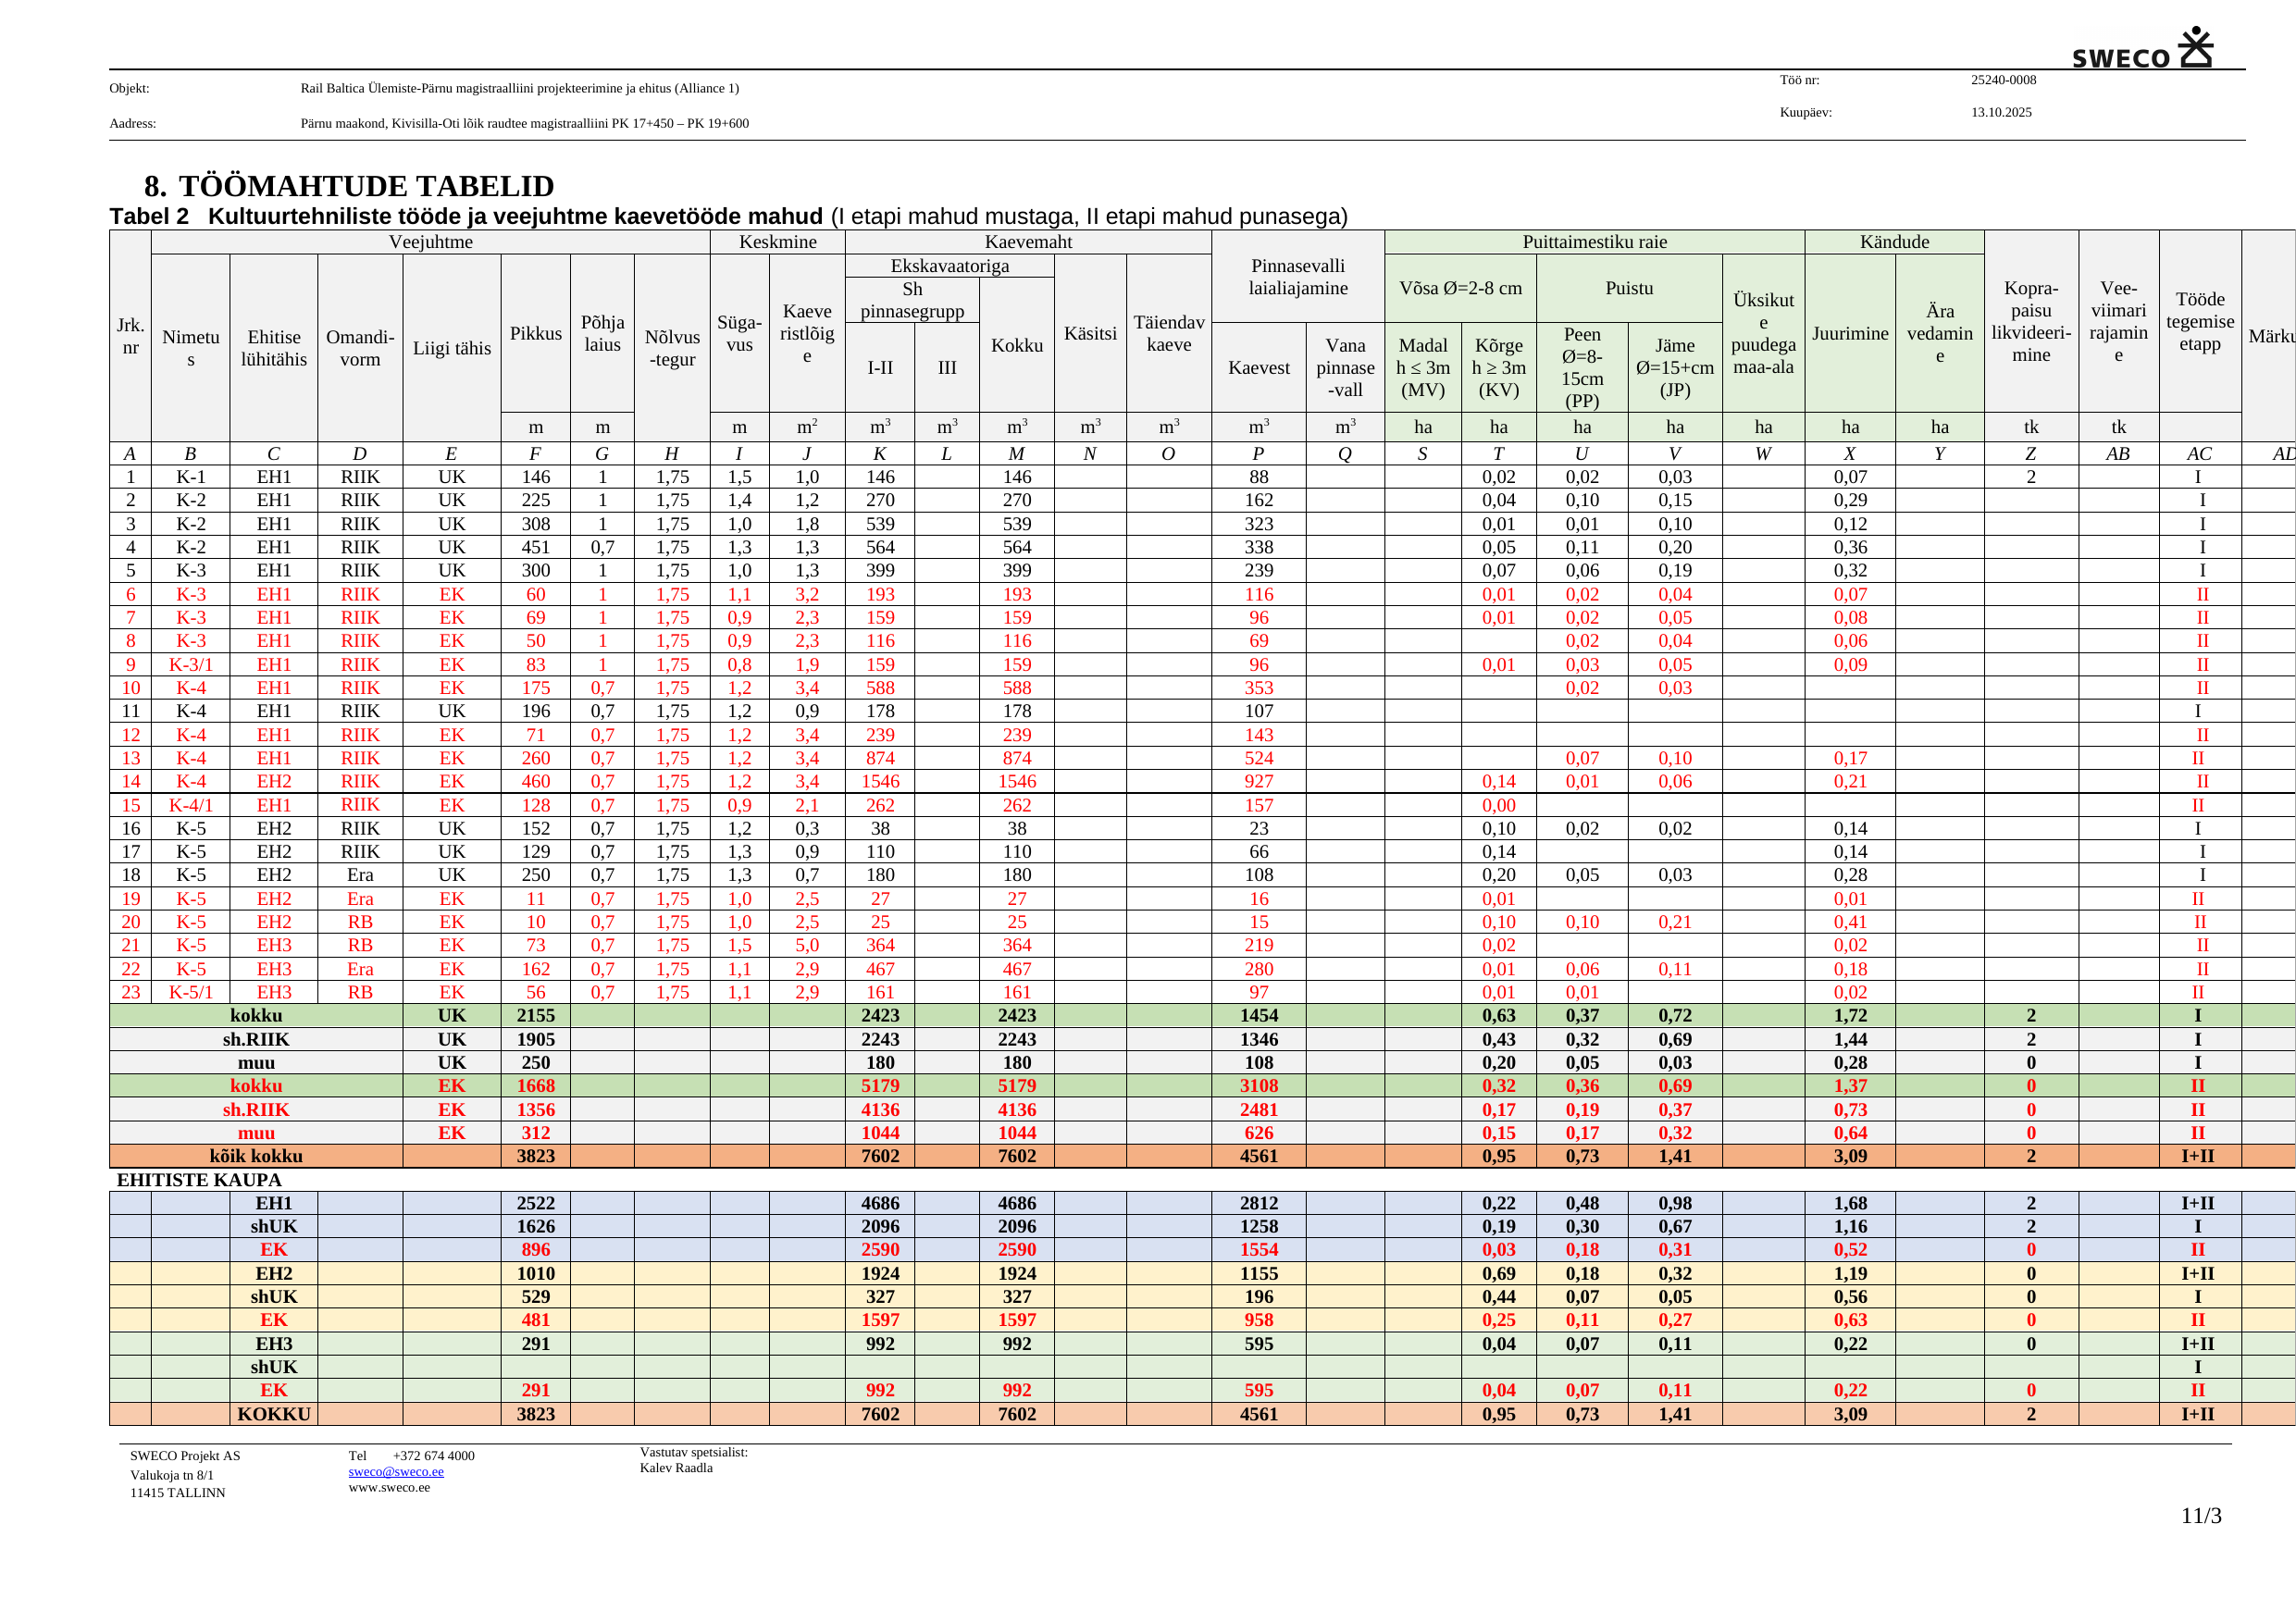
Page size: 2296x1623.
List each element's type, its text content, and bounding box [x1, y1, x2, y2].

table_cell 0,28 [1806, 1051, 1895, 1073]
table_cell ha [1385, 413, 1461, 441]
table_cell [980, 1356, 1054, 1378]
table_cell [1723, 1145, 1805, 1167]
table_cell 2 [1985, 1145, 2079, 1167]
table_cell [2242, 1332, 2295, 1355]
table_cell 1,75 [635, 863, 710, 886]
table_cell EH2 [230, 770, 317, 792]
table_cell [571, 1238, 634, 1261]
table_cell [1307, 513, 1384, 535]
table_cell [1307, 559, 1384, 581]
table_cell [403, 1262, 501, 1284]
table_cell II [2160, 1074, 2241, 1096]
table_cell 56 [502, 981, 570, 1003]
table_cell 239 [846, 723, 914, 746]
table_cell [1537, 1356, 1628, 1378]
table_cell [1462, 676, 1536, 699]
table_cell 896 [502, 1238, 570, 1261]
table_cell [915, 840, 979, 862]
table_cell [635, 1215, 710, 1237]
table_cell I+II [2160, 1145, 2241, 1167]
table_cell [1984, 1169, 2079, 1191]
table_cell 178 [846, 700, 914, 722]
table_cell [1723, 863, 1805, 886]
table_cell 1924 [980, 1262, 1054, 1284]
table_cell EK [403, 1097, 501, 1121]
table_cell 159 [846, 653, 914, 675]
table_cell [2079, 1145, 2159, 1167]
table_cell [1307, 1192, 1384, 1214]
table_cell 0 [1985, 1121, 2079, 1144]
table_cell 1 [571, 465, 634, 488]
table_cell [152, 1192, 230, 1214]
table_cell O [1127, 442, 1211, 465]
table_cell [1385, 583, 1461, 605]
table_cell [1896, 1403, 1984, 1425]
table_cell [1385, 1028, 1461, 1050]
table_cell [915, 1192, 979, 1214]
table_cell [1385, 1285, 1461, 1307]
table_cell [770, 1051, 845, 1073]
table_cell 162 [502, 958, 570, 980]
table_cell [1055, 840, 1126, 862]
table_cell 27 [846, 887, 914, 910]
table_cell [1307, 676, 1384, 699]
table_cell 0,36 [1806, 536, 1895, 558]
table_cell I [2160, 1215, 2241, 1237]
table_header Jrk. nr [110, 230, 151, 441]
table_cell 60 [502, 583, 570, 605]
table_cell [1629, 887, 1722, 910]
table_cell 16 [1212, 887, 1306, 910]
table_cell Kokku [980, 278, 1054, 412]
table_cell 239 [980, 723, 1054, 746]
table_cell 0,03 [1462, 1238, 1536, 1261]
table_cell EH1 [230, 653, 317, 675]
table_cell [1896, 536, 1984, 558]
table_cell [2241, 1169, 2295, 1191]
table_cell [1055, 700, 1126, 722]
table_cell [1896, 1074, 1984, 1096]
table_cell 19 [110, 887, 151, 910]
table_cell K-4 [152, 747, 230, 769]
table_cell [571, 1004, 634, 1026]
table_cell 0,64 [1806, 1121, 1895, 1144]
table_cell 0,48 [1537, 1192, 1628, 1214]
table_cell 0 [1985, 1285, 2079, 1307]
table_cell [2242, 629, 2295, 651]
table_cell [711, 1356, 769, 1378]
table_cell [1307, 887, 1384, 910]
table_cell Põhja laius [571, 254, 634, 412]
table_cell [1985, 536, 2079, 558]
table_cell 0,11 [1629, 958, 1722, 980]
table_cell [635, 1379, 710, 1401]
table_cell [1307, 489, 1384, 512]
table_cell 595 [1212, 1332, 1306, 1355]
table_cell 73 [502, 934, 570, 956]
table_cell [403, 1379, 501, 1401]
table_cell [770, 1379, 845, 1401]
table_cell F [502, 442, 570, 465]
table_cell EK [403, 981, 501, 1003]
table_cell Täiendav kaeve [1127, 254, 1211, 412]
table_cell 69 [502, 606, 570, 628]
table_cell 1,8 [770, 513, 845, 535]
table_cell [1723, 536, 1805, 558]
table_cell [635, 1332, 710, 1355]
table_cell [1127, 1192, 1211, 1214]
table_cell 588 [846, 676, 914, 699]
table_cell [1127, 1308, 1211, 1331]
table_cell 1,75 [635, 747, 710, 769]
table_cell EK [403, 629, 501, 651]
table_cell K-5 [152, 863, 230, 886]
table_cell [1127, 1074, 1211, 1096]
table_cell RB [318, 981, 403, 1003]
table_cell [1723, 840, 1805, 862]
table_cell 4686 [980, 1192, 1054, 1214]
table_cell [2242, 958, 2295, 980]
table_cell [1385, 1051, 1461, 1073]
table_cell 1626 [502, 1215, 570, 1237]
table_cell I+II [2160, 1403, 2241, 1425]
table_cell RIIK [318, 723, 403, 746]
table_cell 110 [980, 840, 1054, 862]
table_cell K-4 [152, 700, 230, 722]
table_cell 399 [980, 559, 1054, 581]
table_cell EK [403, 934, 501, 956]
table_cell [635, 1051, 710, 1073]
table_cell II [2160, 583, 2241, 605]
table_cell [770, 1074, 845, 1096]
table_cell [1385, 1192, 1461, 1214]
table_cell 1,0 [711, 911, 769, 933]
table_cell 69 [1212, 629, 1306, 651]
table_cell 0,8 [711, 653, 769, 675]
table_cell 1,75 [635, 653, 710, 675]
table_cell 1,75 [635, 817, 710, 839]
table_cell 0,14 [1806, 817, 1895, 839]
table_cell 88 [1212, 465, 1306, 488]
table_cell EH2 [230, 840, 317, 862]
table_cell [1385, 1262, 1461, 1284]
table_cell [1127, 1145, 1211, 1167]
table_cell K-3 [152, 606, 230, 628]
table_cell 27 [980, 887, 1054, 910]
table_cell 18 [110, 863, 151, 886]
table_cell [1723, 817, 1805, 839]
table_cell 159 [980, 653, 1054, 675]
table_cell 1,72 [1806, 1004, 1895, 1026]
table_cell II [2160, 794, 2241, 816]
table_cell 0,19 [1629, 559, 1722, 581]
table_cell [1896, 1121, 1984, 1144]
table_cell [1896, 794, 1984, 816]
table_cell [2079, 1121, 2159, 1144]
table_cell [1723, 1308, 1805, 1331]
table_cell KOKKU [230, 1403, 317, 1425]
table_cell [915, 1028, 979, 1050]
table_cell [2079, 465, 2159, 488]
table_cell 7602 [980, 1403, 1054, 1425]
table_cell [635, 1403, 710, 1425]
table_cell [1055, 1004, 1126, 1026]
table_cell 9 [110, 653, 151, 675]
table_cell 1,19 [1806, 1262, 1895, 1284]
table_cell 1,75 [635, 911, 710, 933]
table_cell [2242, 770, 2295, 792]
table_cell 1,3 [711, 863, 769, 886]
table_cell [1127, 1028, 1211, 1050]
table_cell [1985, 911, 2079, 933]
table_cell [1385, 1308, 1461, 1331]
table_cell [1385, 794, 1461, 816]
table_cell 364 [980, 934, 1054, 956]
table_cell shUK [230, 1285, 317, 1307]
table_cell [1806, 1169, 1896, 1191]
table_cell 13 [110, 747, 151, 769]
table_cell EH1 [230, 513, 317, 535]
table_cell [1212, 1356, 1306, 1378]
table_cell 0,04 [1462, 1379, 1536, 1401]
table_cell [1307, 1262, 1384, 1284]
table_cell 0,02 [1537, 583, 1628, 605]
table_cell [1985, 513, 2079, 535]
table_cell [915, 653, 979, 675]
table_cell 2423 [980, 1004, 1054, 1026]
table_cell [770, 1215, 845, 1237]
table_cell EH2 [230, 887, 317, 910]
table_cell m3 [1212, 413, 1306, 441]
table_cell [1806, 1356, 1895, 1378]
table_cell 874 [980, 747, 1054, 769]
table_cell [1385, 1238, 1461, 1261]
table_cell 0,12 [1806, 513, 1895, 535]
table_cell [1127, 863, 1211, 886]
table_cell 0,01 [1462, 958, 1536, 980]
table_cell W [1723, 442, 1805, 465]
table_cell [1127, 653, 1211, 675]
table_cell 1,1 [711, 981, 769, 1003]
table_cell 0,28 [1806, 863, 1895, 886]
table_cell 0,07 [1537, 1332, 1628, 1355]
table_cell 0,14 [1806, 840, 1895, 862]
table_cell ha [1723, 413, 1805, 441]
table_cell [1896, 1169, 1984, 1191]
table_cell 1,68 [1806, 1192, 1895, 1214]
table_cell [1723, 981, 1805, 1003]
table_cell [1385, 747, 1461, 769]
table_cell [1985, 934, 2079, 956]
table_cell [2242, 1308, 2295, 1331]
table_cell m3 [1127, 413, 1211, 441]
table_cell [2079, 1262, 2159, 1284]
table_cell V [1629, 442, 1722, 465]
table_cell [1307, 934, 1384, 956]
table_cell 162 [1212, 489, 1306, 512]
table_cell [1896, 676, 1984, 699]
table_cell [1055, 1262, 1126, 1284]
table_cell 0,01 [1537, 513, 1628, 535]
table_cell [711, 1051, 769, 1073]
table_cell 3823 [502, 1403, 570, 1425]
table_cell Käsitsi [1055, 254, 1126, 412]
table_cell 300 [502, 559, 570, 581]
table_cell [1127, 794, 1211, 816]
table_cell [915, 1004, 979, 1026]
table_cell [2242, 513, 2295, 535]
table_cell [571, 1121, 634, 1144]
table_cell [1307, 958, 1384, 980]
table_cell [2242, 1051, 2295, 1073]
table_cell Ekskavaatoriga [846, 254, 1054, 277]
table_cell EK [403, 794, 501, 816]
table_cell 25 [846, 911, 914, 933]
table_cell 1,75 [635, 513, 710, 535]
table_cell 0,02 [1537, 606, 1628, 628]
table_cell K-3 [152, 583, 230, 605]
table_cell [318, 1215, 403, 1237]
table_cell m [502, 413, 570, 441]
table_cell EH3 [230, 958, 317, 980]
table_cell 50 [502, 629, 570, 651]
table_cell ha [1806, 413, 1895, 441]
table_cell UK [403, 489, 501, 512]
table_cell 71 [502, 723, 570, 746]
table_cell 260 [502, 747, 570, 769]
table_cell UK [403, 465, 501, 488]
table_cell [1127, 1379, 1211, 1401]
table_cell K-5 [152, 911, 230, 933]
table_cell 0,06 [1806, 629, 1895, 651]
table_cell [1896, 1145, 1984, 1167]
table_header Veejuhtme [152, 230, 710, 253]
table_cell 0,03 [1629, 465, 1722, 488]
table_cell [1723, 1285, 1805, 1307]
table_cell 460 [502, 770, 570, 792]
table_header Tööde tegemise etapp [2160, 230, 2241, 412]
table_cell [1307, 1051, 1384, 1073]
table_header Kaevemaht [846, 230, 1211, 253]
table_cell 0,9 [711, 794, 769, 816]
table_cell 219 [1212, 934, 1306, 956]
table_cell 0,36 [1537, 1074, 1628, 1096]
table_cell [2242, 653, 2295, 675]
table_cell 12 [110, 723, 151, 746]
table_cell 2 [1985, 1215, 2079, 1237]
table_cell [2242, 1192, 2295, 1214]
table_cell EH1 [230, 465, 317, 488]
table_cell [2079, 1028, 2159, 1050]
table_cell EK [403, 676, 501, 699]
table_cell 2,3 [770, 606, 845, 628]
table_cell [403, 1403, 501, 1425]
table_cell 467 [980, 958, 1054, 980]
table_cell [1723, 770, 1805, 792]
table_cell [1985, 958, 2079, 980]
table_cell 1,16 [1806, 1215, 1895, 1237]
table_cell 0,01 [1462, 887, 1536, 910]
table_cell N [1055, 442, 1126, 465]
table_cell 595 [1212, 1379, 1306, 1401]
table_cell 0,7 [571, 794, 634, 816]
table_cell [1307, 817, 1384, 839]
table_cell 6 [110, 583, 151, 605]
table_cell [318, 1192, 403, 1214]
table_cell 193 [846, 583, 914, 605]
table_cell 1,2 [711, 747, 769, 769]
table_cell 0,44 [1462, 1285, 1536, 1307]
table_cell [915, 513, 979, 535]
table_cell 0 [1985, 1238, 2079, 1261]
table_cell [1985, 583, 2079, 605]
table_cell [1896, 1332, 1984, 1355]
table_cell 1,0 [711, 887, 769, 910]
table_cell [1896, 887, 1984, 910]
table_cell [2242, 1145, 2295, 1167]
table_cell [1055, 606, 1126, 628]
table_cell [635, 1262, 710, 1284]
table_cell 1,2 [770, 489, 845, 512]
table_cell [1055, 513, 1126, 535]
table_cell [915, 1121, 979, 1144]
table_cell [1629, 794, 1722, 816]
table_cell 3,2 [770, 583, 845, 605]
table_cell 0,09 [1806, 653, 1895, 675]
table_cell 4 [110, 536, 151, 558]
table_cell 0,20 [1462, 863, 1536, 886]
table_cell [1629, 840, 1722, 862]
table_cell 0,07 [1537, 1379, 1628, 1401]
table_cell [1896, 1356, 1984, 1378]
table_cell [770, 1403, 845, 1425]
table_cell [1806, 723, 1895, 746]
table_cell [770, 1028, 845, 1050]
table_cell [1723, 1262, 1805, 1284]
table_cell [846, 1356, 914, 1378]
table_cell 1,41 [1629, 1145, 1722, 1167]
table_cell I [2160, 1285, 2241, 1307]
table_cell [2079, 1308, 2159, 1331]
table_cell [1985, 653, 2079, 675]
table_cell 239 [1212, 559, 1306, 581]
table_cell 1,5 [711, 465, 769, 488]
table_cell [2242, 981, 2295, 1003]
table_cell [1307, 1121, 1384, 1144]
table_cell [1385, 863, 1461, 886]
table_cell [1385, 513, 1461, 535]
table_cell 1,37 [1806, 1074, 1895, 1096]
table_cell EH3 [230, 934, 317, 956]
table_cell [1896, 911, 1984, 933]
table_cell 0,11 [1537, 1308, 1628, 1331]
table_cell [1127, 465, 1211, 488]
table_cell [2079, 1051, 2159, 1073]
table_cell 0,02 [1462, 934, 1536, 956]
table_cell [1896, 840, 1984, 862]
table_cell [1307, 911, 1384, 933]
table_cell [2242, 489, 2295, 512]
table_cell AD [2242, 442, 2295, 465]
table_cell UK [403, 559, 501, 581]
table_cell II [2160, 676, 2241, 699]
table_cell [915, 583, 979, 605]
table_cell 0,9 [770, 700, 845, 722]
table_cell 2522 [502, 1192, 570, 1214]
table_cell 0,03 [1629, 676, 1722, 699]
table_cell [1127, 1121, 1211, 1144]
table_cell Vana pinnase-vall [1307, 323, 1384, 412]
table_cell 21 [110, 934, 151, 956]
table_cell [110, 1332, 151, 1355]
table_cell [2079, 817, 2159, 839]
table_cell [318, 1308, 403, 1331]
table_cell [1723, 1379, 1805, 1401]
table_cell 262 [980, 794, 1054, 816]
table_cell 338 [1212, 536, 1306, 558]
table_cell 1546 [846, 770, 914, 792]
table_cell [1385, 629, 1461, 651]
table_cell 0,00 [1462, 794, 1536, 816]
table_cell 0,06 [1537, 559, 1628, 581]
table_cell 0,7 [571, 887, 634, 910]
table_cell [1055, 1308, 1126, 1331]
table_cell [1055, 723, 1126, 746]
table_cell 3 [110, 513, 151, 535]
table_cell [711, 1262, 769, 1284]
table_cell [770, 1004, 845, 1026]
table_cell 0,06 [1537, 958, 1628, 980]
table_cell UK [403, 513, 501, 535]
table_cell [1462, 629, 1536, 651]
table_cell 1597 [846, 1308, 914, 1331]
table_cell [915, 1285, 979, 1307]
table_cell II [2160, 1308, 2241, 1331]
table_cell [2242, 536, 2295, 558]
table_cell [2079, 1403, 2159, 1425]
table_cell EHITISTE KAUPA [110, 1169, 318, 1191]
table_cell 0,01 [1462, 981, 1536, 1003]
table_cell 399 [846, 559, 914, 581]
table_cell [1896, 559, 1984, 581]
table_cell [1537, 887, 1628, 910]
table_cell [1723, 1028, 1805, 1050]
table_cell [1385, 700, 1461, 722]
table_cell [1723, 1356, 1805, 1378]
table_cell [770, 1356, 845, 1378]
table_cell I [2160, 817, 2241, 839]
table_cell [2079, 676, 2159, 699]
table_cell [1127, 606, 1211, 628]
table_cell [915, 606, 979, 628]
table_cell 0,06 [1629, 770, 1722, 792]
table_cell 467 [846, 958, 914, 980]
table_cell [1896, 1238, 1984, 1261]
table_cell [1985, 747, 2079, 769]
table_cell 2481 [1212, 1097, 1306, 1121]
table_cell EK [403, 653, 501, 675]
table_cell 564 [980, 536, 1054, 558]
table_cell 2243 [846, 1028, 914, 1050]
table_cell [403, 1192, 501, 1214]
table_cell I [2160, 465, 2241, 488]
table_cell 1,75 [635, 723, 710, 746]
table_cell [1055, 1285, 1126, 1307]
table_cell [1537, 840, 1628, 862]
table_cell 2812 [1212, 1192, 1306, 1214]
table_cell 0,03 [1629, 1051, 1722, 1073]
table_cell EH1 [230, 794, 317, 816]
table_cell 4686 [846, 1192, 914, 1214]
table_cell 0,7 [571, 958, 634, 980]
table_cell K-4 [152, 723, 230, 746]
table_cell I [2160, 700, 2241, 722]
table_cell 0,02 [1537, 817, 1628, 839]
table_cell 0,7 [571, 723, 634, 746]
table_cell [1385, 1332, 1461, 1355]
table_cell [2079, 583, 2159, 605]
table_cell 1 [571, 559, 634, 581]
table_cell Puistu [1537, 254, 1722, 322]
table_cell K-2 [152, 536, 230, 558]
table_cell 146 [502, 465, 570, 488]
table_cell [110, 1379, 151, 1401]
table_cell Peen Ø=8-15cm (PP) [1537, 323, 1628, 412]
table_cell [846, 1169, 915, 1191]
table_cell [1896, 1262, 1984, 1284]
table_cell [1385, 1074, 1461, 1096]
table_cell 0,37 [1537, 1004, 1628, 1026]
table_cell 2423 [846, 1004, 914, 1026]
table_cell 1454 [1212, 1004, 1306, 1026]
table_cell 1,75 [635, 676, 710, 699]
table_cell [1385, 934, 1461, 956]
table_cell K-3 [152, 559, 230, 581]
table_cell 0,22 [1462, 1192, 1536, 1214]
table_cell [1723, 747, 1805, 769]
table_cell 250 [502, 863, 570, 886]
table_cell [2079, 513, 2159, 535]
table_cell 0,05 [1629, 1285, 1722, 1307]
table_cell [571, 1262, 634, 1284]
table_cell [1896, 747, 1984, 769]
table_cell 0,04 [1629, 583, 1722, 605]
table_cell [1985, 1356, 2079, 1378]
table_cell [1461, 1169, 1536, 1191]
table_cell [2079, 559, 2159, 581]
table_cell [915, 863, 979, 886]
table_cell [1307, 747, 1384, 769]
table_cell 0,32 [1806, 559, 1895, 581]
table_cell 146 [846, 465, 914, 488]
table_cell 327 [846, 1285, 914, 1307]
table_cell 0,01 [1462, 606, 1536, 628]
table_cell [915, 1169, 979, 1191]
table_cell 0,37 [1629, 1097, 1722, 1121]
table_cell [1985, 489, 2079, 512]
table_cell [770, 1121, 845, 1144]
table_cell 7602 [980, 1145, 1054, 1167]
table_cell [1723, 1097, 1805, 1121]
table_cell 97 [1212, 981, 1306, 1003]
table_cell [1055, 1356, 1126, 1378]
table_cell 15 [110, 794, 151, 816]
table_cell [1896, 723, 1984, 746]
table_cell [403, 1238, 501, 1261]
table_cell [1536, 1169, 1628, 1191]
table_cell 108 [1212, 863, 1306, 886]
table_cell [1055, 747, 1126, 769]
table_cell [571, 1285, 634, 1307]
table_cell RIIK [318, 653, 403, 675]
table_cell EH1 [230, 536, 317, 558]
table_cell sh.RIIK [110, 1097, 403, 1121]
table_cell II [2160, 1121, 2241, 1144]
table_cell 180 [980, 863, 1054, 886]
table_cell [915, 1238, 979, 1261]
table_cell 157 [1212, 794, 1306, 816]
table_cell 0,7 [571, 747, 634, 769]
table_cell 992 [846, 1332, 914, 1355]
table_cell shUK [230, 1356, 317, 1378]
table_cell [152, 1379, 230, 1401]
table_cell 992 [846, 1379, 914, 1401]
table_cell II [2160, 1097, 2241, 1121]
table_cell 0,10 [1537, 911, 1628, 933]
table_cell [403, 1145, 501, 1167]
table_cell [1127, 513, 1211, 535]
table_cell RIIK [318, 559, 403, 581]
table_cell [1307, 606, 1384, 628]
table_cell 1,3 [711, 840, 769, 862]
table_cell 7 [110, 606, 151, 628]
table_cell [1985, 863, 2079, 886]
table_cell 1668 [502, 1074, 570, 1096]
table_cell [2242, 1121, 2295, 1144]
table_cell UK [403, 840, 501, 862]
table_cell Ära vedamine [1896, 254, 1984, 412]
table_cell [1055, 1192, 1126, 1214]
table_cell 0,10 [1537, 489, 1628, 512]
table_cell Nimetus [152, 254, 230, 441]
table_cell 0,7 [571, 536, 634, 558]
table_cell 5179 [980, 1074, 1054, 1096]
table_cell II [2160, 981, 2241, 1003]
table_cell [1127, 887, 1211, 910]
table_cell 180 [980, 1051, 1054, 1073]
subtitle Tabel 2 Kultuurtehniliste tööde ja veejuhtme kaevetööde mahud (I etapi mahud mustaga, II etapi mahud punasega) [109, 203, 2191, 229]
table_cell [711, 1238, 769, 1261]
table_cell 0,22 [1806, 1379, 1895, 1401]
table_cell 1,75 [635, 794, 710, 816]
table_cell 0,21 [1806, 770, 1895, 792]
table_cell EH2 [230, 911, 317, 933]
table_header Pinnasevalli laialiajamine [1212, 230, 1384, 322]
table_cell [915, 981, 979, 1003]
table_cell 108 [1212, 1051, 1306, 1073]
table_header Kändude [1806, 230, 1984, 253]
table_cell [571, 1145, 634, 1167]
table_cell 1044 [846, 1121, 914, 1144]
table_cell [1896, 981, 1984, 1003]
table_cell 0,02 [1806, 981, 1895, 1003]
table_cell 0,02 [1537, 465, 1628, 488]
table_cell [1055, 1238, 1126, 1261]
table_cell EH1 [230, 747, 317, 769]
table_cell 0,02 [1806, 934, 1895, 956]
table_cell [2242, 606, 2295, 628]
table_cell [1127, 934, 1211, 956]
table_cell 0,32 [1629, 1121, 1722, 1144]
table_cell S [1385, 442, 1461, 465]
table_cell 588 [980, 676, 1054, 699]
table_cell EK [403, 1074, 501, 1096]
table_cell 1,3 [770, 559, 845, 581]
table_cell Juurimine [1806, 254, 1895, 412]
table_cell [2079, 1097, 2159, 1121]
table_cell 0,10 [1462, 911, 1536, 933]
table_cell 1,75 [635, 559, 710, 581]
table_cell EH3 [230, 981, 317, 1003]
table_cell [1896, 817, 1984, 839]
table_cell 1,75 [635, 700, 710, 722]
table_cell [571, 1332, 634, 1355]
table_cell [1385, 817, 1461, 839]
table_cell [915, 676, 979, 699]
table_cell 0,7 [571, 840, 634, 862]
table_cell [2079, 887, 2159, 910]
table_cell [1629, 1356, 1722, 1378]
table_cell 0,17 [1806, 747, 1895, 769]
table_cell [1385, 1169, 1461, 1191]
table_cell RIIK [318, 747, 403, 769]
table_cell [1385, 606, 1461, 628]
table_cell [1127, 723, 1211, 746]
table_cell [2079, 1379, 2159, 1401]
table_cell 1155 [1212, 1262, 1306, 1284]
table_cell 0,17 [1537, 1121, 1628, 1144]
table_cell [1629, 1169, 1722, 1191]
table_cell RIIK [318, 676, 403, 699]
table_cell 110 [846, 840, 914, 862]
table_cell 1,75 [635, 958, 710, 980]
table_cell [1385, 1145, 1461, 1167]
table_cell [1127, 817, 1211, 839]
table_cell [2079, 1192, 2159, 1214]
table_cell 0,05 [1629, 606, 1722, 628]
table_cell [318, 1403, 403, 1425]
table_cell [1127, 1403, 1211, 1425]
table_cell 524 [1212, 747, 1306, 769]
table_cell [502, 1356, 570, 1378]
table_cell RIIK [318, 489, 403, 512]
table_cell 10 [110, 676, 151, 699]
table_cell [1307, 1145, 1384, 1167]
table_cell 0,14 [1462, 770, 1536, 792]
table_cell [1055, 676, 1126, 699]
table_cell [2242, 794, 2295, 816]
table_cell [1385, 653, 1461, 675]
table_cell 0,07 [1806, 465, 1895, 488]
table_cell 2,1 [770, 794, 845, 816]
table_cell shUK [230, 1215, 317, 1237]
table_cell [1385, 723, 1461, 746]
table_cell [915, 700, 979, 722]
table_cell [1629, 934, 1722, 956]
table_cell 0,03 [1629, 863, 1722, 886]
table_cell [915, 629, 979, 651]
table_cell 3,09 [1806, 1145, 1895, 1167]
table_cell Q [1307, 442, 1384, 465]
table_cell [635, 1097, 710, 1121]
table_cell 11 [502, 887, 570, 910]
table_cell Võsa Ø=2-8 cm [1385, 254, 1536, 322]
table_cell 1,75 [635, 583, 710, 605]
table_cell 0,03 [1537, 653, 1628, 675]
table_cell [2079, 1004, 2159, 1026]
table_cell [1385, 489, 1461, 512]
table_cell 0,52 [1806, 1238, 1895, 1261]
table_cell 0,08 [1806, 606, 1895, 628]
table_cell 0,22 [1806, 1332, 1895, 1355]
table_cell 2 [110, 489, 151, 512]
table_cell [770, 1145, 845, 1167]
table_cell 0,02 [1537, 676, 1628, 699]
table_cell [915, 559, 979, 581]
table_cell Nõlvus-tegur [635, 254, 710, 441]
table_cell [915, 1051, 979, 1073]
table_cell [403, 1356, 501, 1378]
table_cell II [2160, 911, 2241, 933]
table_cell 2 [1985, 465, 2079, 488]
table_cell [2242, 1379, 2295, 1401]
table_cell [1127, 747, 1211, 769]
table_cell 5,0 [770, 934, 845, 956]
table_cell EK [403, 911, 501, 933]
table_cell muu [110, 1121, 403, 1144]
table_cell [1723, 606, 1805, 628]
table_cell 250 [502, 1051, 570, 1073]
table_cell 0,11 [1629, 1332, 1722, 1355]
table_cell [2242, 1285, 2295, 1307]
table_cell [2242, 1028, 2295, 1050]
table_cell 0,7 [571, 770, 634, 792]
table_cell [1126, 1169, 1211, 1191]
table_cell [2079, 747, 2159, 769]
table_cell 4136 [980, 1097, 1054, 1121]
table_cell [2079, 1285, 2159, 1307]
table_cell [1537, 700, 1628, 722]
table_cell EK [403, 606, 501, 628]
table_cell [915, 747, 979, 769]
table_cell m3 [1307, 413, 1384, 441]
table_cell [1385, 465, 1461, 488]
table_cell [1055, 934, 1126, 956]
table_cell [1896, 583, 1984, 605]
table_cell EK [403, 747, 501, 769]
table_cell [2079, 911, 2159, 933]
table_cell [1385, 676, 1461, 699]
table_cell RIIK [318, 536, 403, 558]
table_cell tk [2079, 413, 2159, 441]
table_cell [1385, 981, 1461, 1003]
table_cell [1307, 723, 1384, 746]
table_cell [1462, 747, 1536, 769]
table_cell [1307, 1074, 1384, 1096]
table_cell I+II [2160, 1262, 2241, 1284]
table_cell 529 [502, 1285, 570, 1307]
table_cell [1896, 1004, 1984, 1026]
table_cell 539 [846, 513, 914, 535]
table_cell U [1537, 442, 1628, 465]
table_cell 175 [502, 676, 570, 699]
table_cell [1985, 817, 2079, 839]
table_cell [915, 1215, 979, 1237]
table_cell P [1212, 442, 1306, 465]
table_cell RIIK [318, 513, 403, 535]
table_cell C [230, 442, 317, 465]
table_cell Kaevest [1212, 323, 1306, 412]
table_cell 66 [1212, 840, 1306, 862]
table_cell I [2160, 489, 2241, 512]
table_cell K-1 [152, 465, 230, 488]
table_cell 1,75 [635, 536, 710, 558]
table_cell 2 [1985, 1403, 2079, 1425]
table_cell II [2160, 1238, 2241, 1261]
table_cell [915, 536, 979, 558]
table_cell EH1 [230, 559, 317, 581]
table_cell [2242, 1004, 2295, 1026]
table_cell 0 [1985, 1262, 2079, 1284]
table_cell 0 [1985, 1379, 2079, 1401]
table_cell T [1462, 442, 1536, 465]
table_cell [1055, 887, 1126, 910]
table_cell [403, 1215, 501, 1237]
table_cell [1806, 676, 1895, 699]
table_cell 0,21 [1629, 911, 1722, 933]
table_cell [1055, 958, 1126, 980]
table_cell 1,75 [635, 489, 710, 512]
table_cell [2079, 1169, 2159, 1191]
table_cell [711, 1192, 769, 1214]
table_cell UK [403, 700, 501, 722]
table_cell [1127, 911, 1211, 933]
table_cell [1723, 1004, 1805, 1026]
table_cell [1385, 1403, 1461, 1425]
table_cell 0,04 [1629, 629, 1722, 651]
table_cell [2242, 1262, 2295, 1284]
table_cell [1896, 1051, 1984, 1073]
table_cell II [2160, 887, 2241, 910]
table_cell 0,69 [1462, 1262, 1536, 1284]
table_cell 1,1 [711, 583, 769, 605]
table_cell 0,9 [770, 840, 845, 862]
table_cell 196 [502, 700, 570, 722]
table_cell [1055, 1028, 1126, 1050]
table_cell [2159, 1169, 2241, 1191]
table_cell 2096 [980, 1215, 1054, 1237]
table_cell [1896, 1028, 1984, 1050]
table_cell tk [1985, 413, 2079, 441]
table_cell RIIK [318, 583, 403, 605]
table_cell Pikkus [502, 254, 570, 412]
table_cell [1307, 536, 1384, 558]
table_cell [1127, 1051, 1211, 1073]
table_cell 0,18 [1806, 958, 1895, 980]
table_cell [1723, 911, 1805, 933]
table_cell 159 [846, 606, 914, 628]
table_cell 116 [846, 629, 914, 651]
table_cell [1537, 794, 1628, 816]
table_cell [1723, 1192, 1805, 1214]
table_cell [571, 1192, 634, 1214]
table_cell 1597 [980, 1308, 1054, 1331]
table_cell [318, 1169, 403, 1191]
table_cell [1722, 1169, 1806, 1191]
table_cell [1055, 911, 1126, 933]
table_cell 3,09 [1806, 1403, 1895, 1425]
table_cell [1896, 770, 1984, 792]
table_cell [770, 1192, 845, 1214]
table_cell 0,15 [1462, 1121, 1536, 1144]
table_cell [1806, 700, 1895, 722]
table_cell [403, 1308, 501, 1331]
table_cell [711, 1215, 769, 1237]
table_cell 0,73 [1537, 1403, 1628, 1425]
table_cell Era [318, 958, 403, 980]
table_cell [1723, 629, 1805, 651]
table_cell [1307, 1332, 1384, 1355]
table_cell 308 [502, 513, 570, 535]
table_cell 992 [980, 1379, 1054, 1401]
table_cell [2242, 583, 2295, 605]
table_cell [2079, 981, 2159, 1003]
table_cell 481 [502, 1308, 570, 1331]
table_cell [1985, 700, 2079, 722]
table_cell [1307, 465, 1384, 488]
table_cell RB [318, 911, 403, 933]
table_cell [1985, 629, 2079, 651]
table_cell 8 [110, 629, 151, 651]
table_cell 280 [1212, 958, 1306, 980]
table_cell 4561 [1212, 1403, 1306, 1425]
table_cell Omandi-vorm [318, 254, 403, 441]
table_cell 0,7 [571, 863, 634, 886]
table_cell 0,67 [1629, 1215, 1722, 1237]
table_cell 1,75 [635, 770, 710, 792]
table_cell [711, 1169, 769, 1191]
table_cell ha [1629, 413, 1722, 441]
table_cell [1212, 1169, 1307, 1191]
table_cell 0 [1985, 1332, 2079, 1355]
table_cell [1127, 559, 1211, 581]
table_cell M [980, 442, 1054, 465]
table_header Kopra-paisu likvideeri-mine [1985, 230, 2079, 412]
table_cell K-5 [152, 958, 230, 980]
table_cell [1723, 1074, 1805, 1096]
table_cell [2242, 863, 2295, 886]
table_cell [403, 1285, 501, 1307]
table_cell 0,01 [1806, 887, 1895, 910]
table_cell [915, 1332, 979, 1355]
table_cell Liigi tähis [403, 254, 501, 441]
table_cell [1055, 1403, 1126, 1425]
table_cell 4561 [1212, 1145, 1306, 1167]
table_header Keskmine [711, 230, 845, 253]
table_cell [635, 1145, 710, 1167]
table_cell [1055, 653, 1126, 675]
table_cell [318, 1262, 403, 1284]
table_cell [1055, 1121, 1126, 1144]
table_cell [1629, 700, 1722, 722]
table_cell [2079, 1074, 2159, 1096]
table_cell [1723, 1051, 1805, 1073]
table_cell [571, 1097, 634, 1121]
table_cell 1,75 [635, 629, 710, 651]
table_cell RIIK [318, 700, 403, 722]
table_cell [1985, 887, 2079, 910]
table_cell [1385, 911, 1461, 933]
table_cell 0,02 [1629, 817, 1722, 839]
table_cell [110, 1403, 151, 1425]
table_cell Kaeve ristlõige [770, 254, 845, 412]
table_cell 1 [571, 629, 634, 651]
table_cell Sh pinnasegrupp [846, 278, 979, 322]
table_cell 3,4 [770, 747, 845, 769]
table_cell H [635, 442, 710, 465]
table_cell Era [318, 887, 403, 910]
table_cell 1,4 [711, 489, 769, 512]
table_cell [635, 1192, 710, 1214]
table_cell EH1 [230, 676, 317, 699]
table_cell [711, 1121, 769, 1144]
table_cell 927 [1212, 770, 1306, 792]
table_cell [1723, 583, 1805, 605]
table_cell [501, 1169, 571, 1191]
table_cell [571, 1308, 634, 1331]
table_cell 0,56 [1806, 1285, 1895, 1307]
table_cell 1,0 [711, 513, 769, 535]
table_cell [915, 723, 979, 746]
table_cell [1055, 794, 1126, 816]
table_cell D [318, 442, 403, 465]
table_cell [2079, 700, 2159, 722]
table_cell 3823 [502, 1145, 570, 1167]
table_cell EK [403, 583, 501, 605]
table_cell [1896, 1215, 1984, 1237]
table_cell EH1 [230, 489, 317, 512]
table_cell [152, 1215, 230, 1237]
table_cell 0,63 [1806, 1308, 1895, 1331]
table_cell [711, 1285, 769, 1307]
table_cell EH1 [230, 629, 317, 651]
table_cell [2079, 653, 2159, 675]
table_cell [403, 1169, 501, 1191]
table_cell 128 [502, 794, 570, 816]
table_cell [110, 1356, 151, 1378]
table_cell 0,7 [571, 700, 634, 722]
table_cell EH2 [230, 863, 317, 886]
table_cell 1924 [846, 1262, 914, 1284]
table_cell II [2160, 934, 2241, 956]
table_cell [1896, 934, 1984, 956]
table_cell m3 [980, 413, 1054, 441]
table_cell [2242, 911, 2295, 933]
table_cell A [110, 442, 151, 465]
table_cell [1307, 1403, 1384, 1425]
table_cell UK [403, 1004, 501, 1026]
table_cell [1896, 629, 1984, 651]
table_cell [1307, 629, 1384, 651]
table_cell 7602 [846, 1145, 914, 1167]
table_cell 96 [1212, 606, 1306, 628]
table_cell 1 [110, 465, 151, 488]
table_cell 2243 [980, 1028, 1054, 1050]
table_cell 0,17 [1462, 1097, 1536, 1121]
table_cell II [2160, 958, 2241, 980]
table_cell m3 [846, 413, 914, 441]
table_cell [1385, 840, 1461, 862]
table_cell [2242, 934, 2295, 956]
table_cell [1723, 1215, 1805, 1237]
table_cell EH3 [230, 1332, 317, 1355]
table_cell [1385, 1215, 1461, 1237]
table_cell 0,07 [1537, 1285, 1628, 1307]
table_cell 323 [1212, 513, 1306, 535]
table_cell EH2 [230, 1262, 317, 1284]
table_cell EK [230, 1308, 317, 1331]
table_cell 22 [110, 958, 151, 980]
table_cell 1,0 [711, 559, 769, 581]
table_cell 146 [980, 465, 1054, 488]
table_cell 451 [502, 536, 570, 558]
table_cell 0,63 [1462, 1004, 1536, 1026]
table_cell K-4/1 [152, 794, 230, 816]
table_cell [1307, 1356, 1384, 1378]
table_cell [152, 1308, 230, 1331]
table_cell [1896, 700, 1984, 722]
table_cell [2242, 817, 2295, 839]
table_cell [2079, 723, 2159, 746]
table_cell muu [110, 1051, 403, 1073]
table_cell 0 [1985, 1074, 2079, 1096]
table_cell 0,10 [1629, 747, 1722, 769]
table_cell [1462, 1356, 1536, 1378]
table_cell 1905 [502, 1028, 570, 1050]
table_cell EK [403, 1121, 501, 1144]
table_cell m2 [770, 413, 845, 441]
table_cell 1,41 [1629, 1403, 1722, 1425]
table_cell 0,19 [1462, 1215, 1536, 1237]
table_cell [1896, 513, 1984, 535]
table_cell 23 [1212, 817, 1306, 839]
table_cell [2079, 934, 2159, 956]
table_cell [1985, 676, 2079, 699]
table_cell [110, 1285, 151, 1307]
table_cell ha [1537, 413, 1628, 441]
table_cell [1385, 1004, 1461, 1026]
table_cell 1,75 [635, 981, 710, 1003]
table_cell Era [318, 863, 403, 886]
table_cell 0,69 [1629, 1028, 1722, 1050]
table_cell [2079, 1238, 2159, 1261]
table_cell [1127, 1356, 1211, 1378]
table_cell 1 [571, 583, 634, 605]
table_cell EK [403, 958, 501, 980]
table_cell RIIK [318, 629, 403, 651]
table_cell [635, 1169, 710, 1191]
table_cell 2,9 [770, 981, 845, 1003]
table_cell [1127, 1262, 1211, 1284]
table_cell 129 [502, 840, 570, 862]
table_cell m [571, 413, 634, 441]
table_cell 3,4 [770, 770, 845, 792]
table_cell [2079, 606, 2159, 628]
table_cell 0,73 [1806, 1097, 1895, 1121]
table_cell 1044 [980, 1121, 1054, 1144]
table_cell sh.RIIK [110, 1028, 403, 1050]
table_cell [2242, 1097, 2295, 1121]
table_cell [1985, 840, 2079, 862]
table_cell [1896, 1192, 1984, 1214]
table_cell 14 [110, 770, 151, 792]
table_cell 2,5 [770, 887, 845, 910]
table_cell [110, 1262, 151, 1284]
table_cell 0,10 [1462, 817, 1536, 839]
table_cell [571, 1074, 634, 1096]
table_cell 180 [846, 863, 914, 886]
table_cell X [1806, 442, 1895, 465]
table_cell II [2160, 747, 2241, 769]
table_cell [1985, 981, 2079, 1003]
table_cell 0,02 [1537, 629, 1628, 651]
table_cell 0,04 [1462, 1332, 1536, 1355]
table_cell II [2160, 629, 2241, 651]
table_cell K-4 [152, 676, 230, 699]
table_cell [1127, 1238, 1211, 1261]
table_cell [2079, 958, 2159, 980]
table_cell 0,7 [571, 981, 634, 1003]
table_cell 0,01 [1537, 981, 1628, 1003]
table_cell EK [403, 723, 501, 746]
table_cell 626 [1212, 1121, 1306, 1144]
table_cell 1,2 [711, 700, 769, 722]
table_cell [770, 1332, 845, 1355]
table_cell [1896, 1379, 1984, 1401]
table_cell [1896, 958, 1984, 980]
table_cell K-5 [152, 934, 230, 956]
table_cell [1723, 676, 1805, 699]
table_cell UK [403, 1028, 501, 1050]
table_cell K-5 [152, 887, 230, 910]
table_cell I [2160, 536, 2241, 558]
table_cell kõik kokku [110, 1145, 403, 1167]
table_cell K-2 [152, 489, 230, 512]
table_cell RB [318, 934, 403, 956]
table_cell [1127, 840, 1211, 862]
table_cell [571, 1051, 634, 1073]
table_cell [571, 1379, 634, 1401]
table_cell [1985, 723, 2079, 746]
table_cell [1985, 606, 2079, 628]
table_cell [1385, 770, 1461, 792]
table_cell K-5/1 [152, 981, 230, 1003]
table_cell 0,31 [1629, 1238, 1722, 1261]
table_cell I [2160, 1004, 2241, 1026]
table_cell [2242, 1403, 2295, 1425]
table_cell K-3/1 [152, 653, 230, 675]
table_cell 1 [571, 513, 634, 535]
table_cell 1346 [1212, 1028, 1306, 1050]
table_cell [318, 1332, 403, 1355]
table_cell I [2160, 1051, 2241, 1073]
table_cell 1554 [1212, 1238, 1306, 1261]
table_cell [915, 1403, 979, 1425]
table_cell [1896, 653, 1984, 675]
table_cell K-2 [152, 513, 230, 535]
table_cell 291 [502, 1379, 570, 1401]
table_cell [1307, 1379, 1384, 1401]
table_cell 291 [502, 1332, 570, 1355]
table_cell 0,29 [1806, 489, 1895, 512]
table_cell 1,2 [711, 723, 769, 746]
table_cell [1127, 676, 1211, 699]
table_cell [915, 770, 979, 792]
table_cell 3,4 [770, 676, 845, 699]
table_cell 0,19 [1537, 1097, 1628, 1121]
table_cell [915, 794, 979, 816]
table_cell 1,2 [711, 817, 769, 839]
table_cell 152 [502, 817, 570, 839]
table_cell K-5 [152, 840, 230, 862]
table_cell 5179 [846, 1074, 914, 1096]
table_cell 1,9 [770, 653, 845, 675]
table_cell [769, 1169, 846, 1191]
table_cell [1055, 1332, 1126, 1355]
table_cell [2242, 1074, 2295, 1096]
table_cell [2242, 1238, 2295, 1261]
table_cell [1723, 1238, 1805, 1261]
table_cell [2160, 413, 2241, 441]
table_cell I [2160, 840, 2241, 862]
table_cell Kõrge h ≥ 3m (KV) [1462, 323, 1536, 412]
table_cell 1 [571, 489, 634, 512]
table_cell 1258 [1212, 1215, 1306, 1237]
table_cell K-3 [152, 629, 230, 651]
table_cell [1385, 1356, 1461, 1378]
table_cell I+II [2160, 1332, 2241, 1355]
table_cell 327 [980, 1285, 1054, 1307]
table_cell [770, 1238, 845, 1261]
table_cell [1723, 513, 1805, 535]
table_cell 0,7 [571, 676, 634, 699]
table_cell EH1 [230, 1192, 317, 1214]
table_cell 1,1 [711, 958, 769, 980]
table_cell [2079, 794, 2159, 816]
table_cell [711, 1004, 769, 1026]
table_cell [1127, 958, 1211, 980]
table_cell 262 [846, 794, 914, 816]
table_cell [770, 1285, 845, 1307]
table_cell Jäme Ø=15+cm (JP) [1629, 323, 1722, 412]
table_cell [1723, 489, 1805, 512]
table_cell RIIK [318, 606, 403, 628]
table_cell [915, 958, 979, 980]
table_cell [1896, 863, 1984, 886]
table_cell 1,3 [770, 536, 845, 558]
table_cell 1 [571, 653, 634, 675]
table_cell [1055, 1145, 1126, 1167]
table_cell m [711, 413, 769, 441]
table_cell [2242, 747, 2295, 769]
table_cell [1307, 1169, 1385, 1191]
table_cell 38 [980, 817, 1054, 839]
table_cell [1307, 1238, 1384, 1261]
table_cell kokku [110, 1074, 403, 1096]
table_cell 0,30 [1537, 1215, 1628, 1237]
table_cell ha [1462, 413, 1536, 441]
table_cell 0,72 [1629, 1004, 1722, 1026]
table_cell Madal h ≤ 3m (MV) [1385, 323, 1461, 412]
table_cell [915, 465, 979, 488]
table_cell 0,20 [1462, 1051, 1536, 1073]
table_cell [711, 1097, 769, 1121]
table_cell [1307, 770, 1384, 792]
table_cell [1055, 465, 1126, 488]
table_cell [1127, 1004, 1211, 1026]
table_cell 0,11 [1629, 1379, 1722, 1401]
table_cell II [2160, 1379, 2241, 1401]
table_cell 0,7 [770, 863, 845, 886]
table_cell 0,01 [1537, 770, 1628, 792]
table_cell 0,18 [1537, 1238, 1628, 1261]
table_cell 0,05 [1629, 653, 1722, 675]
table_cell EK [230, 1379, 317, 1401]
table_cell RIIK [318, 817, 403, 839]
table_cell 0,95 [1462, 1403, 1536, 1425]
table_cell 0,7 [571, 934, 634, 956]
table_cell 0 [1985, 1051, 2079, 1073]
table_cell [1985, 559, 2079, 581]
table_cell [1385, 887, 1461, 910]
table_cell III [915, 323, 979, 412]
table_cell [711, 1074, 769, 1096]
table_cell I [2160, 1356, 2241, 1378]
table_cell [1055, 1074, 1126, 1096]
table_cell [1896, 606, 1984, 628]
table_cell 178 [980, 700, 1054, 722]
table_cell 2096 [846, 1215, 914, 1237]
table_cell [1385, 536, 1461, 558]
table_cell 364 [846, 934, 914, 956]
table_cell [1806, 794, 1895, 816]
table_cell [1723, 887, 1805, 910]
table_cell 0,27 [1629, 1308, 1722, 1331]
table_cell [1307, 1215, 1384, 1237]
table_cell [318, 1238, 403, 1261]
table_cell [1723, 559, 1805, 581]
table_cell kokku [110, 1004, 403, 1026]
table_cell [2242, 676, 2295, 699]
table_cell I+II [2160, 1192, 2241, 1214]
table_cell EK [230, 1238, 317, 1261]
table_cell 11 [110, 700, 151, 722]
table_cell 16 [110, 817, 151, 839]
table_cell [1127, 1097, 1211, 1121]
table_cell 2 [1985, 1192, 2079, 1214]
table_cell Süga-vus [711, 254, 769, 412]
table_cell 0,01 [1462, 653, 1536, 675]
table_cell [1896, 1308, 1984, 1331]
table_cell UK [403, 817, 501, 839]
table_cell [635, 1238, 710, 1261]
table_cell [711, 1308, 769, 1331]
table_cell 143 [1212, 723, 1306, 746]
table_cell EH1 [230, 723, 317, 746]
table_cell 1,5 [711, 934, 769, 956]
table_cell 20 [110, 911, 151, 933]
table_cell RIIK [318, 840, 403, 862]
table_cell 1010 [502, 1262, 570, 1284]
table_cell [635, 1004, 710, 1026]
table_cell [1985, 770, 2079, 792]
table_cell [1127, 536, 1211, 558]
table_cell L [915, 442, 979, 465]
table_cell [1723, 934, 1805, 956]
table_cell [2242, 887, 2295, 910]
table_cell [1385, 1121, 1461, 1144]
table_cell 1356 [502, 1097, 570, 1121]
table_cell I [2160, 559, 2241, 581]
table_cell 0,18 [1537, 1262, 1628, 1284]
table_cell 539 [980, 513, 1054, 535]
table_cell RIIK [318, 770, 403, 792]
table_cell 5 [110, 559, 151, 581]
table_cell 992 [980, 1332, 1054, 1355]
table_cell 2155 [502, 1004, 570, 1026]
table_cell [2079, 840, 2159, 862]
table_cell 0,07 [1462, 559, 1536, 581]
table_cell 0,25 [1462, 1308, 1536, 1331]
table_cell 3108 [1212, 1074, 1306, 1096]
table_cell EH2 [230, 817, 317, 839]
table_cell 225 [502, 489, 570, 512]
table_header Märkused [2242, 230, 2295, 441]
table_cell 161 [846, 981, 914, 1003]
table_cell [2079, 863, 2159, 886]
table_cell 2,5 [770, 911, 845, 933]
table_cell [711, 1332, 769, 1355]
table_cell m3 [1055, 413, 1126, 441]
table_cell 116 [980, 629, 1054, 651]
picture [2073, 26, 2215, 68]
table_cell [1127, 1285, 1211, 1307]
table_cell 0,05 [1462, 536, 1536, 558]
table_cell II [2160, 723, 2241, 746]
table_cell Y [1896, 442, 1984, 465]
table_cell I [2160, 1028, 2241, 1050]
table_cell 0,01 [1462, 513, 1536, 535]
table_cell 2590 [980, 1238, 1054, 1261]
table_cell [318, 1285, 403, 1307]
table_cell [1723, 723, 1805, 746]
table_cell 1546 [980, 770, 1054, 792]
table_cell K-4 [152, 770, 230, 792]
table_cell 874 [846, 747, 914, 769]
table_cell [711, 1379, 769, 1401]
table_cell UK [403, 863, 501, 886]
table_cell 1,75 [635, 606, 710, 628]
table_cell UK [403, 536, 501, 558]
table_cell [711, 1028, 769, 1050]
table_cell [1307, 863, 1384, 886]
table_cell [1127, 981, 1211, 1003]
table_cell [1537, 723, 1628, 746]
table_cell [1385, 559, 1461, 581]
table_cell [2079, 1332, 2159, 1355]
table_cell [1723, 794, 1805, 816]
table_cell 0,05 [1537, 863, 1628, 886]
table_cell 1,2 [711, 676, 769, 699]
table_cell [1055, 1097, 1126, 1121]
table_cell 312 [502, 1121, 570, 1144]
table_cell [1055, 583, 1126, 605]
table_cell m3 [915, 413, 979, 441]
table_cell 161 [980, 981, 1054, 1003]
table_cell [711, 1145, 769, 1167]
table_cell 0,07 [1806, 583, 1895, 605]
table_cell 116 [1212, 583, 1306, 605]
table_cell 2 [1985, 1004, 2079, 1026]
table_cell 180 [846, 1051, 914, 1073]
table_cell 7602 [846, 1403, 914, 1425]
table_cell II [2160, 770, 2241, 792]
table_cell 1,44 [1806, 1028, 1895, 1050]
table_cell [1896, 465, 1984, 488]
table_cell [1055, 817, 1126, 839]
table_cell Ehitise lühitähis [230, 254, 317, 441]
table_cell [2242, 723, 2295, 746]
table_cell [915, 1074, 979, 1096]
table_cell [1055, 489, 1126, 512]
table_cell EH1 [230, 700, 317, 722]
table_cell [2242, 840, 2295, 862]
table_cell 0,01 [1462, 583, 1536, 605]
table_cell 96 [1212, 653, 1306, 675]
table_cell 0 [1985, 1097, 2079, 1121]
table_cell J [770, 442, 845, 465]
table_cell [1055, 559, 1126, 581]
table_cell E [403, 442, 501, 465]
table_cell 2590 [846, 1238, 914, 1261]
table_cell [571, 1028, 634, 1050]
table_cell [1055, 629, 1126, 651]
table_cell 17 [110, 840, 151, 862]
table_cell 2,3 [770, 629, 845, 651]
table_cell [1385, 958, 1461, 980]
table_cell 38 [846, 817, 914, 839]
table_cell 0,11 [1537, 536, 1628, 558]
table_cell [2242, 700, 2295, 722]
table_cell [110, 1192, 151, 1214]
table_cell 1,75 [635, 465, 710, 488]
table_cell [915, 1145, 979, 1167]
table_cell [915, 887, 979, 910]
table_cell [1629, 723, 1722, 746]
table_cell [1307, 794, 1384, 816]
table_cell 3,4 [770, 723, 845, 746]
table_cell [915, 1379, 979, 1401]
table_cell [1723, 1121, 1805, 1144]
table_cell [2242, 559, 2295, 581]
table_cell 0,20 [1629, 536, 1722, 558]
table_cell [1127, 583, 1211, 605]
table_header Puittaimestiku raie [1385, 230, 1805, 253]
table_cell 107 [1212, 700, 1306, 722]
table_cell [1723, 465, 1805, 488]
table_cell 1,0 [770, 465, 845, 488]
table_cell 25 [980, 911, 1054, 933]
table_cell [635, 1285, 710, 1307]
table_cell [152, 1285, 230, 1307]
table_cell [318, 1356, 403, 1378]
table_cell 0,32 [1462, 1074, 1536, 1096]
table_cell [152, 1262, 230, 1284]
table_cell Z [1985, 442, 2079, 465]
table_cell 1,75 [635, 887, 710, 910]
table_cell K [846, 442, 914, 465]
table_cell [1723, 1403, 1805, 1425]
table_cell [2079, 536, 2159, 558]
table_cell 958 [1212, 1308, 1306, 1331]
table_cell [1307, 583, 1384, 605]
table_cell [152, 1356, 230, 1378]
table_cell 0,14 [1462, 840, 1536, 862]
table_cell [1629, 981, 1722, 1003]
table_cell 0,9 [711, 606, 769, 628]
table_cell [635, 1356, 710, 1378]
table_cell [318, 1379, 403, 1401]
table_cell 2,9 [770, 958, 845, 980]
table_cell [1307, 653, 1384, 675]
table_cell 0,7 [571, 817, 634, 839]
table_cell [770, 1262, 845, 1284]
table_cell 0,15 [1629, 489, 1722, 512]
table_cell EK [403, 887, 501, 910]
table_cell [1055, 536, 1126, 558]
table_cell G [571, 442, 634, 465]
table_cell [770, 1097, 845, 1121]
table_cell [1462, 723, 1536, 746]
table_cell 0,7 [571, 911, 634, 933]
table_cell 196 [1212, 1285, 1306, 1307]
table_cell 0,73 [1537, 1145, 1628, 1167]
table_cell [915, 934, 979, 956]
table_cell 270 [846, 489, 914, 512]
table_cell 1,3 [711, 536, 769, 558]
table_cell [403, 1332, 501, 1355]
table_cell 1,2 [711, 770, 769, 792]
table_cell RIIK [318, 794, 403, 816]
table_cell [770, 1308, 845, 1331]
table_cell [711, 1403, 769, 1425]
table_cell [1307, 1028, 1384, 1050]
table_cell 0,05 [1537, 1051, 1628, 1073]
table_cell [2079, 489, 2159, 512]
table_cell [2079, 770, 2159, 792]
table_cell 0,10 [1629, 513, 1722, 535]
table_cell [1127, 489, 1211, 512]
table_cell 10 [502, 911, 570, 933]
table_cell I [2160, 863, 2241, 886]
table_cell [915, 489, 979, 512]
table_cell 1 [571, 606, 634, 628]
table_cell [571, 1356, 634, 1378]
table_cell [1055, 770, 1126, 792]
table_cell [571, 1169, 635, 1191]
table_cell [1127, 1332, 1211, 1355]
table_header Vee-viimari rajamine [2079, 230, 2159, 412]
table_cell 1,75 [635, 934, 710, 956]
table_cell 1,75 [635, 840, 710, 862]
table_cell [1723, 1332, 1805, 1355]
table_cell K-5 [152, 817, 230, 839]
table_cell [1307, 1308, 1384, 1331]
table_cell Üksikute puudega maa-ala [1723, 254, 1805, 412]
table_cell [110, 1238, 151, 1261]
table_cell [980, 1169, 1055, 1191]
table_cell 270 [980, 489, 1054, 512]
table_cell [1307, 981, 1384, 1003]
table_cell [1055, 981, 1126, 1003]
table_cell [1985, 794, 2079, 816]
table_cell 0,43 [1462, 1028, 1536, 1050]
table_cell [1537, 934, 1628, 956]
table_cell [635, 1308, 710, 1331]
table_cell [2242, 465, 2295, 488]
table_cell 0,9 [711, 629, 769, 651]
subtitle TÖÖMAHTUDE TABELID [144, 167, 2191, 203]
table_cell 15 [1212, 911, 1306, 933]
table_cell [152, 1332, 230, 1355]
table_cell [152, 1238, 230, 1261]
table_cell 193 [980, 583, 1054, 605]
table_cell [1462, 700, 1536, 722]
table_cell 0,07 [1537, 747, 1628, 769]
table_cell 23 [110, 981, 151, 1003]
table_cell [915, 911, 979, 933]
table_cell 0,41 [1806, 911, 1895, 933]
table_cell [571, 1215, 634, 1237]
table_cell EH1 [230, 606, 317, 628]
table_cell 353 [1212, 676, 1306, 699]
table_cell II [2160, 606, 2241, 628]
table_cell I [2160, 513, 2241, 535]
table_cell [1055, 1169, 1126, 1191]
table_cell [635, 1121, 710, 1144]
table_cell 4136 [846, 1097, 914, 1121]
table_cell [152, 1403, 230, 1425]
table_cell 0,04 [1462, 489, 1536, 512]
table_cell 0,69 [1629, 1074, 1722, 1096]
table_cell EH1 [230, 583, 317, 605]
table_cell [2079, 629, 2159, 651]
table_cell 0,32 [1629, 1262, 1722, 1284]
table_cell [1307, 1097, 1384, 1121]
table_cell [1723, 653, 1805, 675]
table_cell II [2160, 653, 2241, 675]
table_cell [2242, 1356, 2295, 1378]
table_cell I [711, 442, 769, 465]
table_cell [110, 1215, 151, 1237]
table_cell 0 [1985, 1308, 2079, 1331]
table_cell 159 [980, 606, 1054, 628]
table_cell EK [403, 770, 501, 792]
table_cell [915, 1097, 979, 1121]
table_cell AB [2079, 442, 2159, 465]
table_cell [1127, 1215, 1211, 1237]
table_cell 0,95 [1462, 1145, 1536, 1167]
table_cell 564 [846, 536, 914, 558]
table_cell [1307, 1004, 1384, 1026]
table_cell [1127, 700, 1211, 722]
table_cell I-II [846, 323, 914, 412]
table_cell [1127, 770, 1211, 792]
table_cell [2079, 1215, 2159, 1237]
table_cell [635, 1028, 710, 1050]
table_cell [1055, 1215, 1126, 1237]
table_cell [1385, 1379, 1461, 1401]
table_cell [1307, 1285, 1384, 1307]
table_cell 0,02 [1462, 465, 1536, 488]
table_cell 83 [502, 653, 570, 675]
table_cell [1896, 489, 1984, 512]
table_cell [1055, 1379, 1126, 1401]
table_cell [2242, 1215, 2295, 1237]
table_cell [1127, 629, 1211, 651]
table_cell B [152, 442, 230, 465]
table_cell [2079, 1356, 2159, 1378]
table_cell 0,3 [770, 817, 845, 839]
table_cell [1723, 700, 1805, 722]
table_cell [915, 1356, 979, 1378]
table_cell [1896, 1285, 1984, 1307]
table_cell [915, 1262, 979, 1284]
table_cell ha [1896, 413, 1984, 441]
table_cell [1055, 863, 1126, 886]
table_cell UK [403, 1051, 501, 1073]
table_cell 0,98 [1629, 1192, 1722, 1214]
table_cell [110, 1308, 151, 1331]
table_cell [1307, 840, 1384, 862]
table_cell [571, 1403, 634, 1425]
table_cell [1385, 1097, 1461, 1121]
table_cell 2 [1985, 1028, 2079, 1050]
table_cell [635, 1074, 710, 1096]
table_cell RIIK [318, 465, 403, 488]
table_cell [915, 817, 979, 839]
table_cell [915, 1308, 979, 1331]
table_cell [1723, 958, 1805, 980]
table_cell [1896, 1097, 1984, 1121]
table_cell [1307, 700, 1384, 722]
table_cell [1055, 1051, 1126, 1073]
table_cell AC [2160, 442, 2241, 465]
table_cell 0,32 [1537, 1028, 1628, 1050]
